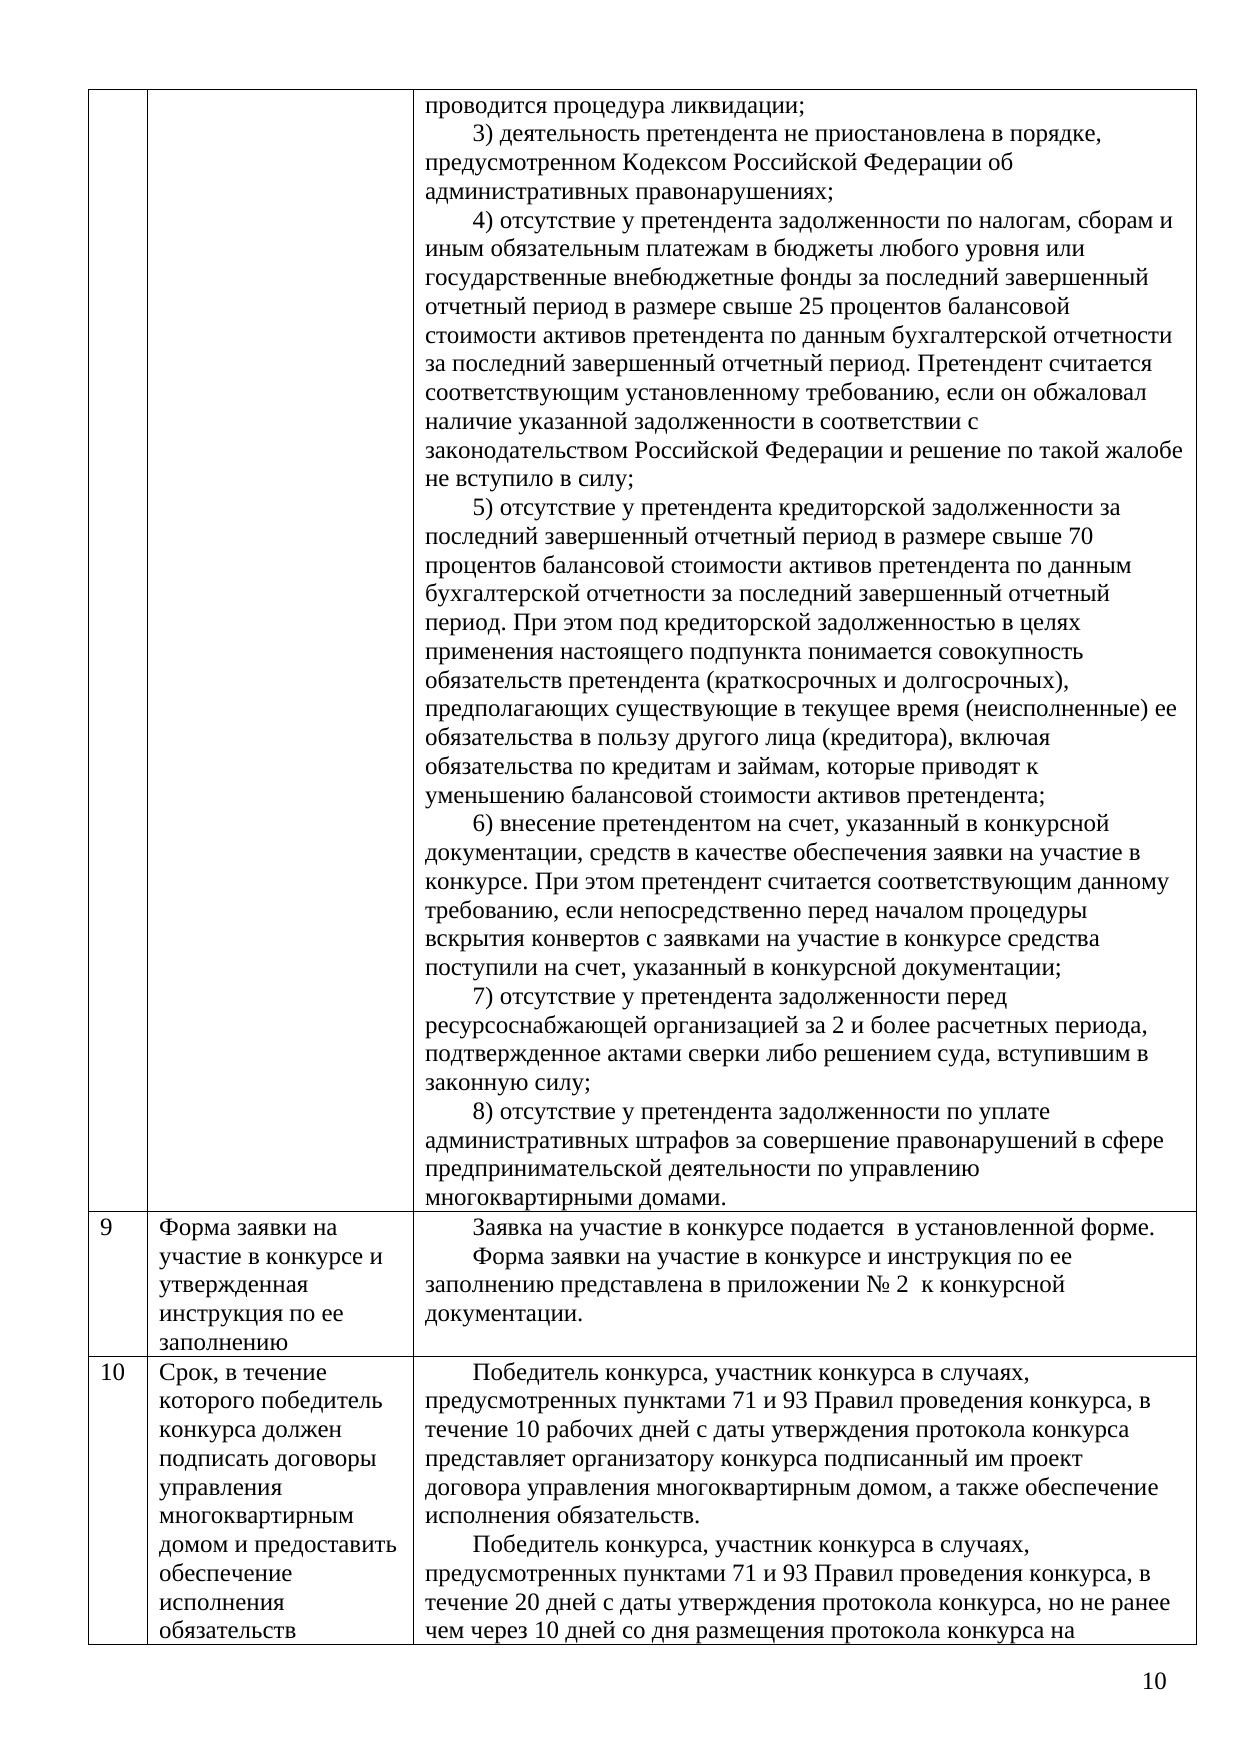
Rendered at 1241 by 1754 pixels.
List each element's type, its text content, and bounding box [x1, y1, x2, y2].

table_cell Заявка на участие в конкурсе подается в установленной форме. Форма заявки на участие в конкурсе и инструкция по ее заполнению представлена в приложении № 2 к конкурсной документации. [414, 1212, 1196, 1356]
table_cell 8 [89, 90, 147, 1211]
table_cell Форма заявки на участие в конкурсе и утвержденная инструкция по ее заполнению [148, 1212, 413, 1356]
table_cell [148, 90, 413, 1211]
table_cell 9 [89, 1212, 147, 1356]
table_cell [148, 1357, 413, 1644]
table_cell 10 [89, 1357, 147, 1644]
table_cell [414, 1357, 1196, 1644]
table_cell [414, 90, 1196, 1211]
